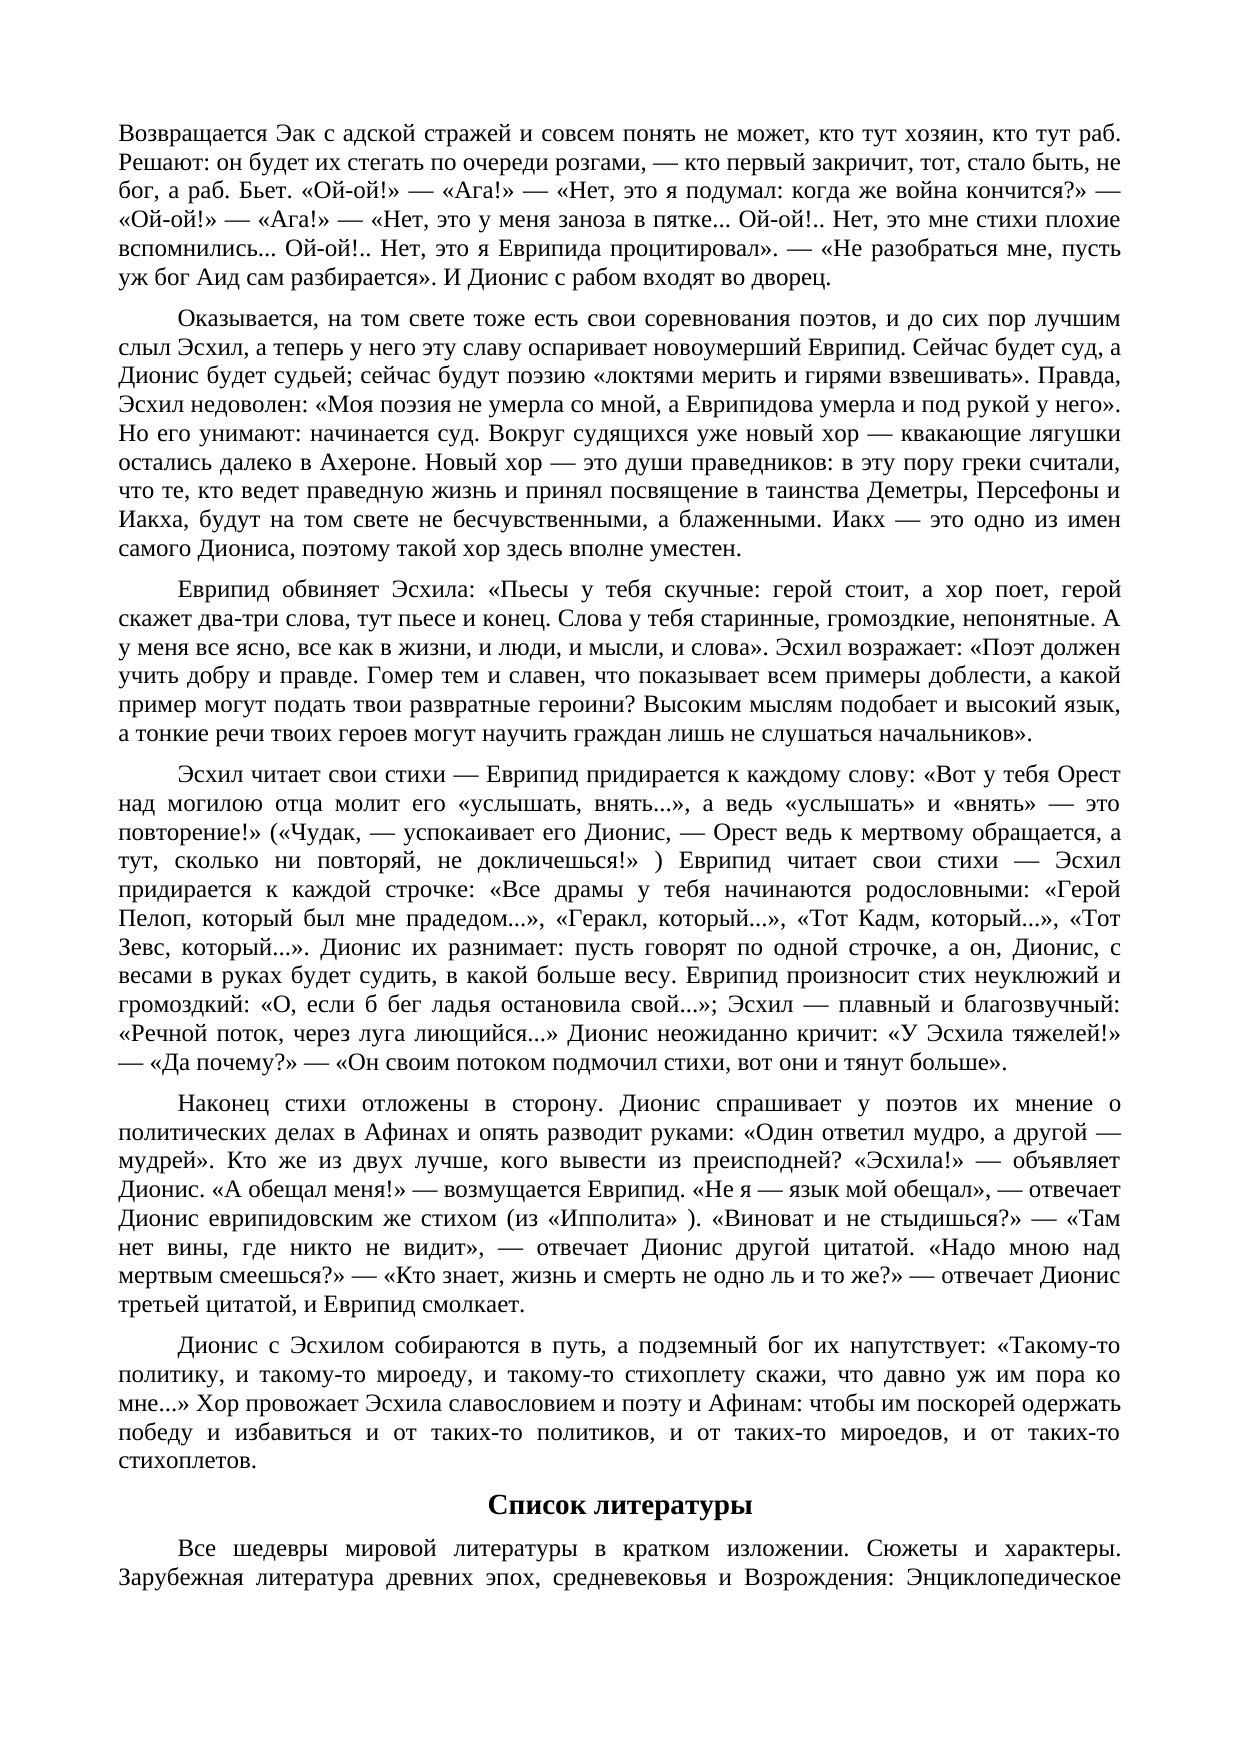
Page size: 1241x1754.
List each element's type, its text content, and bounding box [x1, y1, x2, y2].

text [118, 1533, 1122, 1590]
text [118, 118, 1122, 291]
text Список литературы [118, 1487, 1122, 1520]
text Наконец стихи отложены в сторону. Дионис спрашивает у поэтов их мнение о политических делах в Афинах и опять разводит руками: «Один ответил мудро, а другой — мудрей». Кто же из двух лучше, кого вывести из преисподней? «Эсхила!» — объявляет Дионис. «А обещал меня!» — возмущается Еврипид. «Не я — язык мой обещал», — отвечает Дионис еврипидовским же стихом (из «Ипполита» ). «Виноват и не стыдишься?» — «Там нет вины, где никто не видит», — отвечает Дионис другой цитатой. «Надо мною над мертвым смеешься?» — «Кто знает, жизнь и смерть не одно ль и то же?» — отвечает Дионис третьей цитатой, и Еврипид смолкает. [118, 1088, 1122, 1318]
text Оказывается, на том свете тоже есть свои соревнования поэтов, и до сих пор лучшим слыл Эсхил, а теперь у него эту славу оспаривает новоумерший Еврипид. Сейчас будет суд, а Дионис будет судьей; сейчас будут поэзию «локтями мерить и гирями взвешивать». Правда, Эсхил недоволен: «Моя поэзия не умерла со мной, а Еврипидова умерла и под рукой у него». Но его унимают: начинается суд. Вокруг судящихся уже новый хор — квакающие лягушки остались далеко в Ахероне. Новый хор — это души праведников: в эту пору греки считали, что те, кто ведет праведную жизнь и принял посвящение в таинства Деметры, Персефоны и Иакха, будут на том свете не бесчувственными, а блаженными. Иакх — это одно из имен самого Диониса, поэтому такой хор здесь вполне уместен. [118, 303, 1122, 562]
text Еврипид обвиняет Эсхила: «Пьесы у тебя скучные: герой стоит, а хор поет, герой скажет два-три слова, тут пьесе и конец. Слова у тебя старинные, громоздкие, непонятные. А у меня все ясно, все как в жизни, и люди, и мысли, и слова». Эсхил возражает: «Поэт должен учить добру и правде. Гомер тем и славен, что показывает всем примеры доблести, а какой пример могут подать твои развратные героини? Высоким мыслям подобает и высокий язык, а тонкие речи твоих героев могут научить граждан лишь не слушаться начальников». [118, 574, 1122, 747]
text Дионис с Эсхилом собираются в путь, а подземный бог их напутствует: «Такому-то политику, и такому-то мироеду, и такому-то стихоплету скажи, что давно уж им пора ко мне...» Хор провожает Эсхила славословием и поэту и Афинам: чтобы им поскорей одержать победу и избавиться и от таких-то политиков, и от таких-то мироедов, и от таких-то стихоплетов. [118, 1331, 1122, 1474]
text Эсхил читает свои стихи — Еврипид придирается к каждому слову: «Вот у тебя Орест над могилою отца молит его «услышать, внять...», а ведь «услышать» и «внять» — это повторение!» («Чудак, — успокаивает его Дионис, — Орест ведь к мертвому обращается, а тут, сколько ни повторяй, не докличешься!» ) Еврипид читает свои стихи — Эсхил придирается к каждой строчке: «Все драмы у тебя начинаются родословными: «Герой Пелоп, который был мне прадедом...», «Геракл, который...», «Тот Кадм, который...», «Тот Зевс, который...». Дионис их разнимает: пусть говорят по одной строчке, а он, Дионис, с весами в руках будет судить, в какой больше весу. Еврипид произносит стих неуклюжий и громоздкий: «О, если б бег ладья остановила свой...»; Эсхил — плавный и благозвучный: «Речной поток, через луга лиющийся...» Дионис неожиданно кричит: «У Эсхила тяжелей!» — «Да почему?» — «Он своим потоком подмочил стихи, вот они и тянут больше». [118, 759, 1122, 1076]
